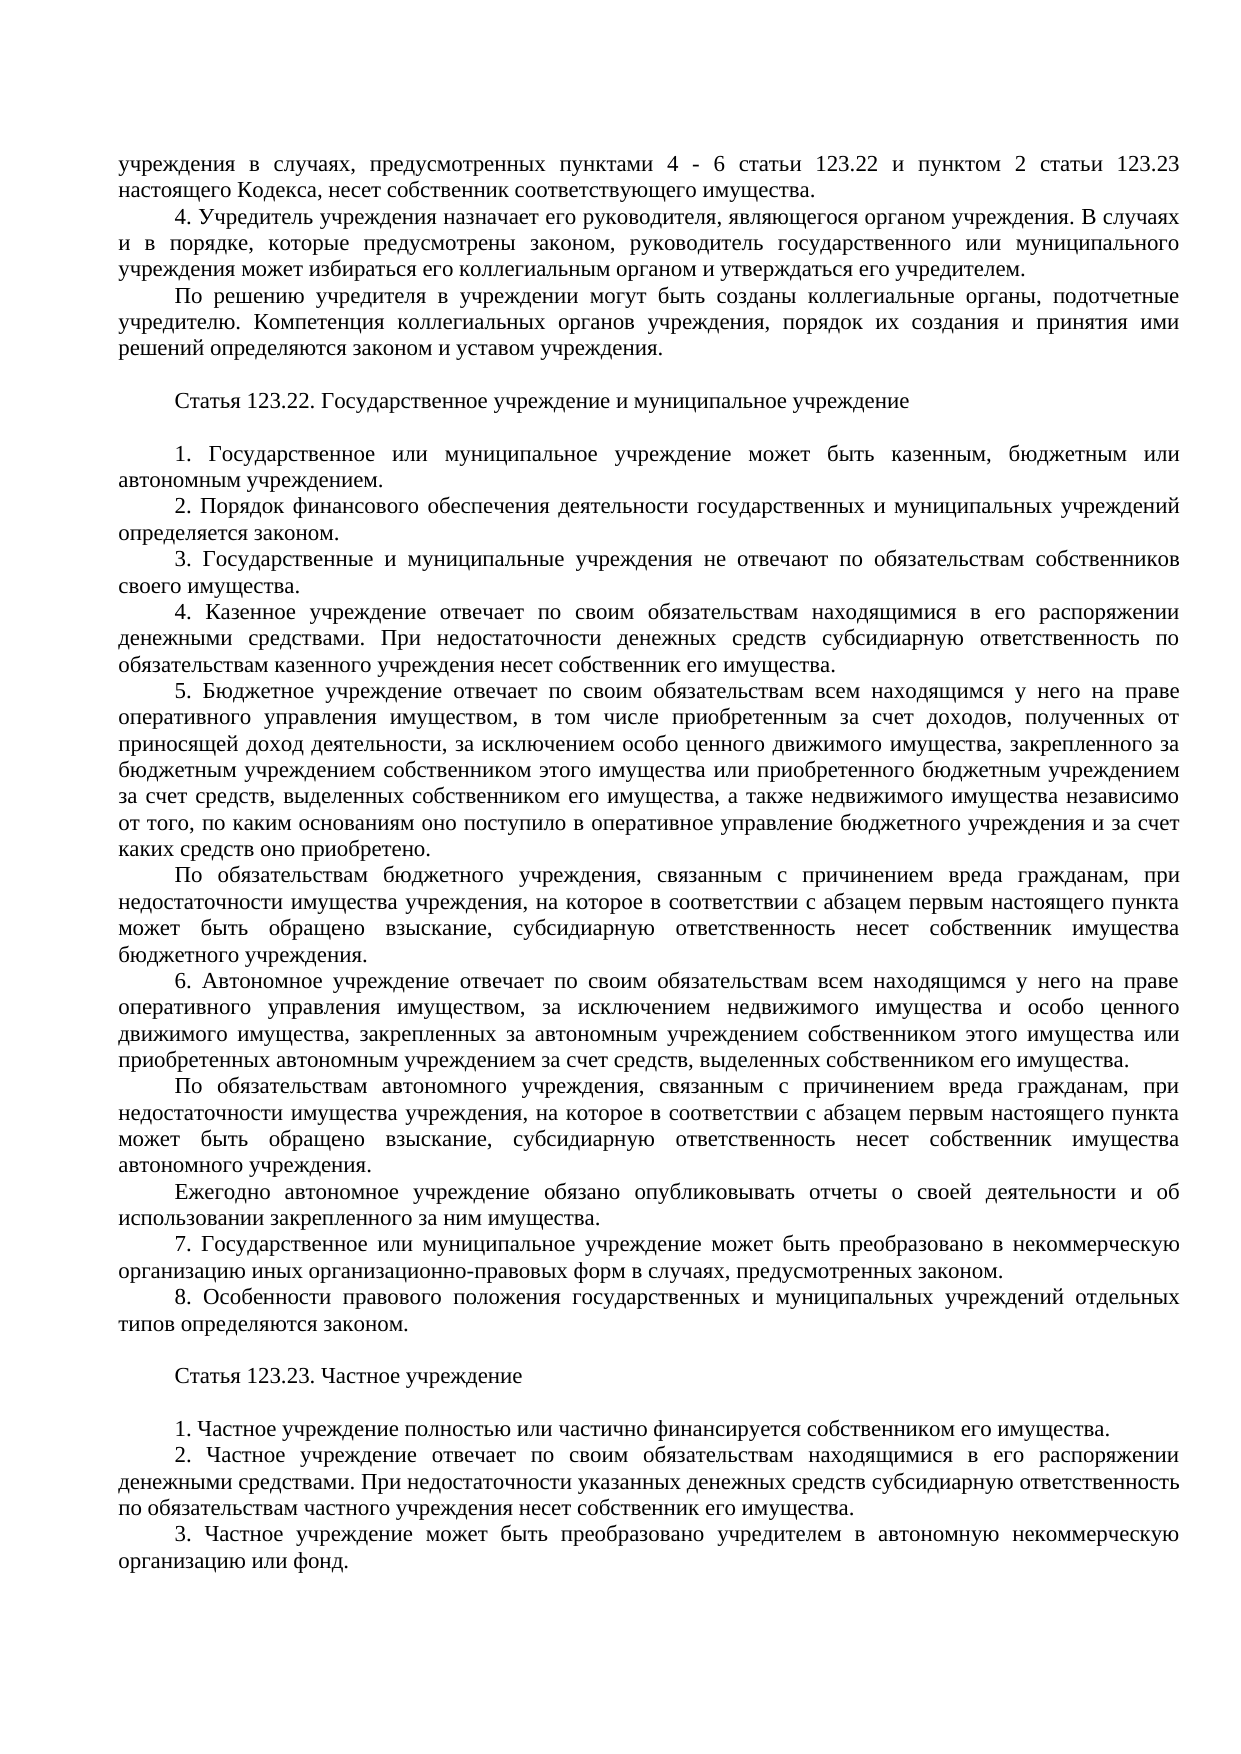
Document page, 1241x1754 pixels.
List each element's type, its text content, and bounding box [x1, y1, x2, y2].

text По решению учредителя в учреждении могут быть созданы коллегиальные органы, подотчетные учредителю. Компетенция коллегиальных органов учреждения, порядок их создания и принятия ими решений определяются законом и уставом учреждения. [118, 282, 1181, 361]
text Статья 123.23. Частное учреждение [118, 1362, 1181, 1389]
text 3. Государственные и муниципальные учреждения не отвечают по обязательствам собственников своего имущества. [118, 545, 1181, 598]
text 5. Бюджетное учреждение отвечает по своим обязательствам всем находящимся у него на праве оперативного управления имуществом, в том числе приобретенным за счет доходов, полученных от приносящей доход деятельности, за исключением особо ценного движимого имущества, закрепленного за бюджетным учреждением собственником этого имущества или приобретенного бюджетным учреждением за счет средств, выделенных собственником его имущества, а также недвижимого имущества независимо от того, по каким основаниям оно поступило в оперативное управление бюджетного учреждения и за счет каких средств оно приобретено. [118, 677, 1181, 862]
text 8. Особенности правового положения государственных и муниципальных учреждений отдельных типов определяются законом. [118, 1283, 1181, 1336]
text 7. Государственное или муниципальное учреждение может быть преобразовано в некоммерческую организацию иных организационно-правовых форм в случаях, предусмотренных законом. [118, 1231, 1181, 1283]
text 2. Порядок финансового обеспечения деятельности государственных и муниципальных учреждений определяется законом. [118, 493, 1181, 545]
text 6. Автономное учреждение отвечает по своим обязательствам всем находящимся у него на праве оперативного управления имуществом, за исключением недвижимого имущества и особо ценного движимого имущества, закрепленных за автономным учреждением собственником этого имущества или приобретенных автономным учреждением за счет средств, выделенных собственником его имущества. [118, 967, 1181, 1072]
text 3. Частное учреждение может быть преобразовано учредителем в автономную некоммерческую организацию или фонд. [118, 1520, 1181, 1573]
text Статья 123.22. Государственное учреждение и муниципальное учреждение [118, 387, 1181, 413]
text 4. Казенное учреждение отвечает по своим обязательствам находящимися в его распоряжении денежными средствами. При недостаточности денежных средств субсидиарную ответственность по обязательствам казенного учреждения несет собственник его имущества. [118, 598, 1181, 677]
text По обязательствам автономного учреждения, связанным с причинением вреда гражданам, при недостаточности имущества учреждения, на которое в соответствии с абзацем первым настоящего пункта может быть обращено взыскание, субсидиарную ответственность несет собственник имущества автономного учреждения. [118, 1072, 1181, 1178]
text 2. Частное учреждение отвечает по своим обязательствам находящимися в его распоряжении денежными средствами. При недостаточности указанных денежных средств субсидиарную ответственность по обязательствам частного учреждения несет собственник его имущества. [118, 1441, 1181, 1520]
text 1. Частное учреждение полностью или частично финансируется собственником его имущества. [118, 1415, 1181, 1441]
text Ежегодно автономное учреждение обязано опубликовывать отчеты о своей деятельности и об использовании закрепленного за ним имущества. [118, 1178, 1181, 1231]
text По обязательствам бюджетного учреждения, связанным с причинением вреда гражданам, при недостаточности имущества учреждения, на которое в соответствии с абзацем первым настоящего пункта может быть обращено взыскание, субсидиарную ответственность несет собственник имущества бюджетного учреждения. [118, 862, 1181, 967]
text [118, 150, 1181, 203]
text 1. Государственное или муниципальное учреждение может быть казенным, бюджетным или автономным учреждением. [118, 440, 1181, 493]
text 4. Учредитель учреждения назначает его руководителя, являющегося органом учреждения. В случаях и в порядке, которые предусмотрены законом, руководитель государственного или муниципального учреждения может избираться его коллегиальным органом и утверждаться его учредителем. [118, 203, 1181, 282]
